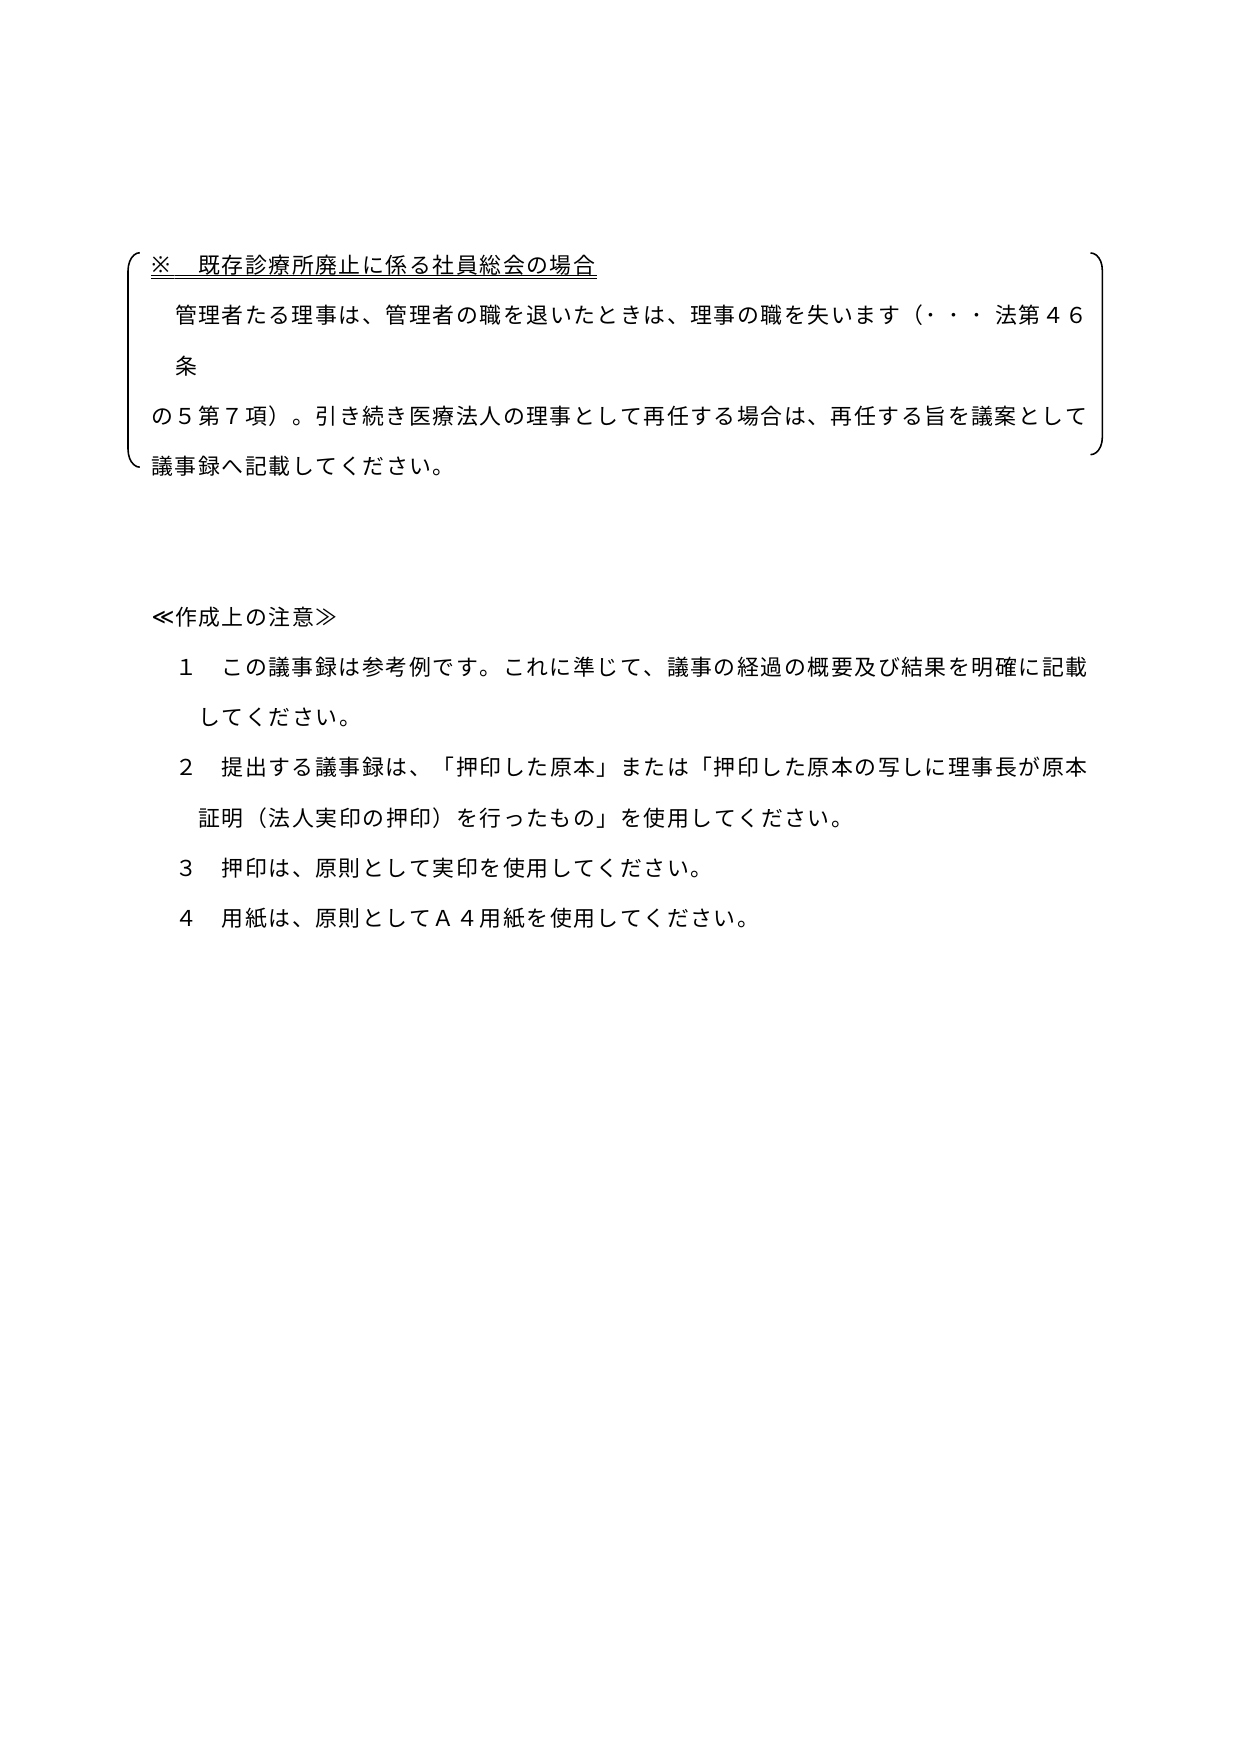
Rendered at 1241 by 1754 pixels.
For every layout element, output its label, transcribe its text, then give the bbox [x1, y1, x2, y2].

text ３ 押印は、原則として実印を使用してください。 [164, 841, 1089, 892]
text ４ 用紙は、原則としてＡ４用紙を使用してください。 [164, 892, 1089, 942]
text ２ 提出する議事録は、「押印した原本」または「押印した原本の写しに理事長が原本証明（法人実印の押印）を行ったもの」を使用してください。 [163, 741, 1089, 841]
text の５第７項）。引き続き医療法人の理事として再任する場合は、再任する旨を議案として議事録へ記載してください。 [151, 389, 1089, 490]
text 管理者たる理事は、管理者の職を退いたときは、理事の職を失います（･･･法第４６条 [175, 289, 1089, 389]
text ※ 既存診療所廃止に係る社員総会の場合 [151, 239, 1089, 289]
text １ この議事録は参考例です。これに準じて、議事の経過の概要及び結果を明確に記載してください。 [163, 641, 1089, 741]
text ≪作成上の注意≫ [151, 590, 1089, 641]
